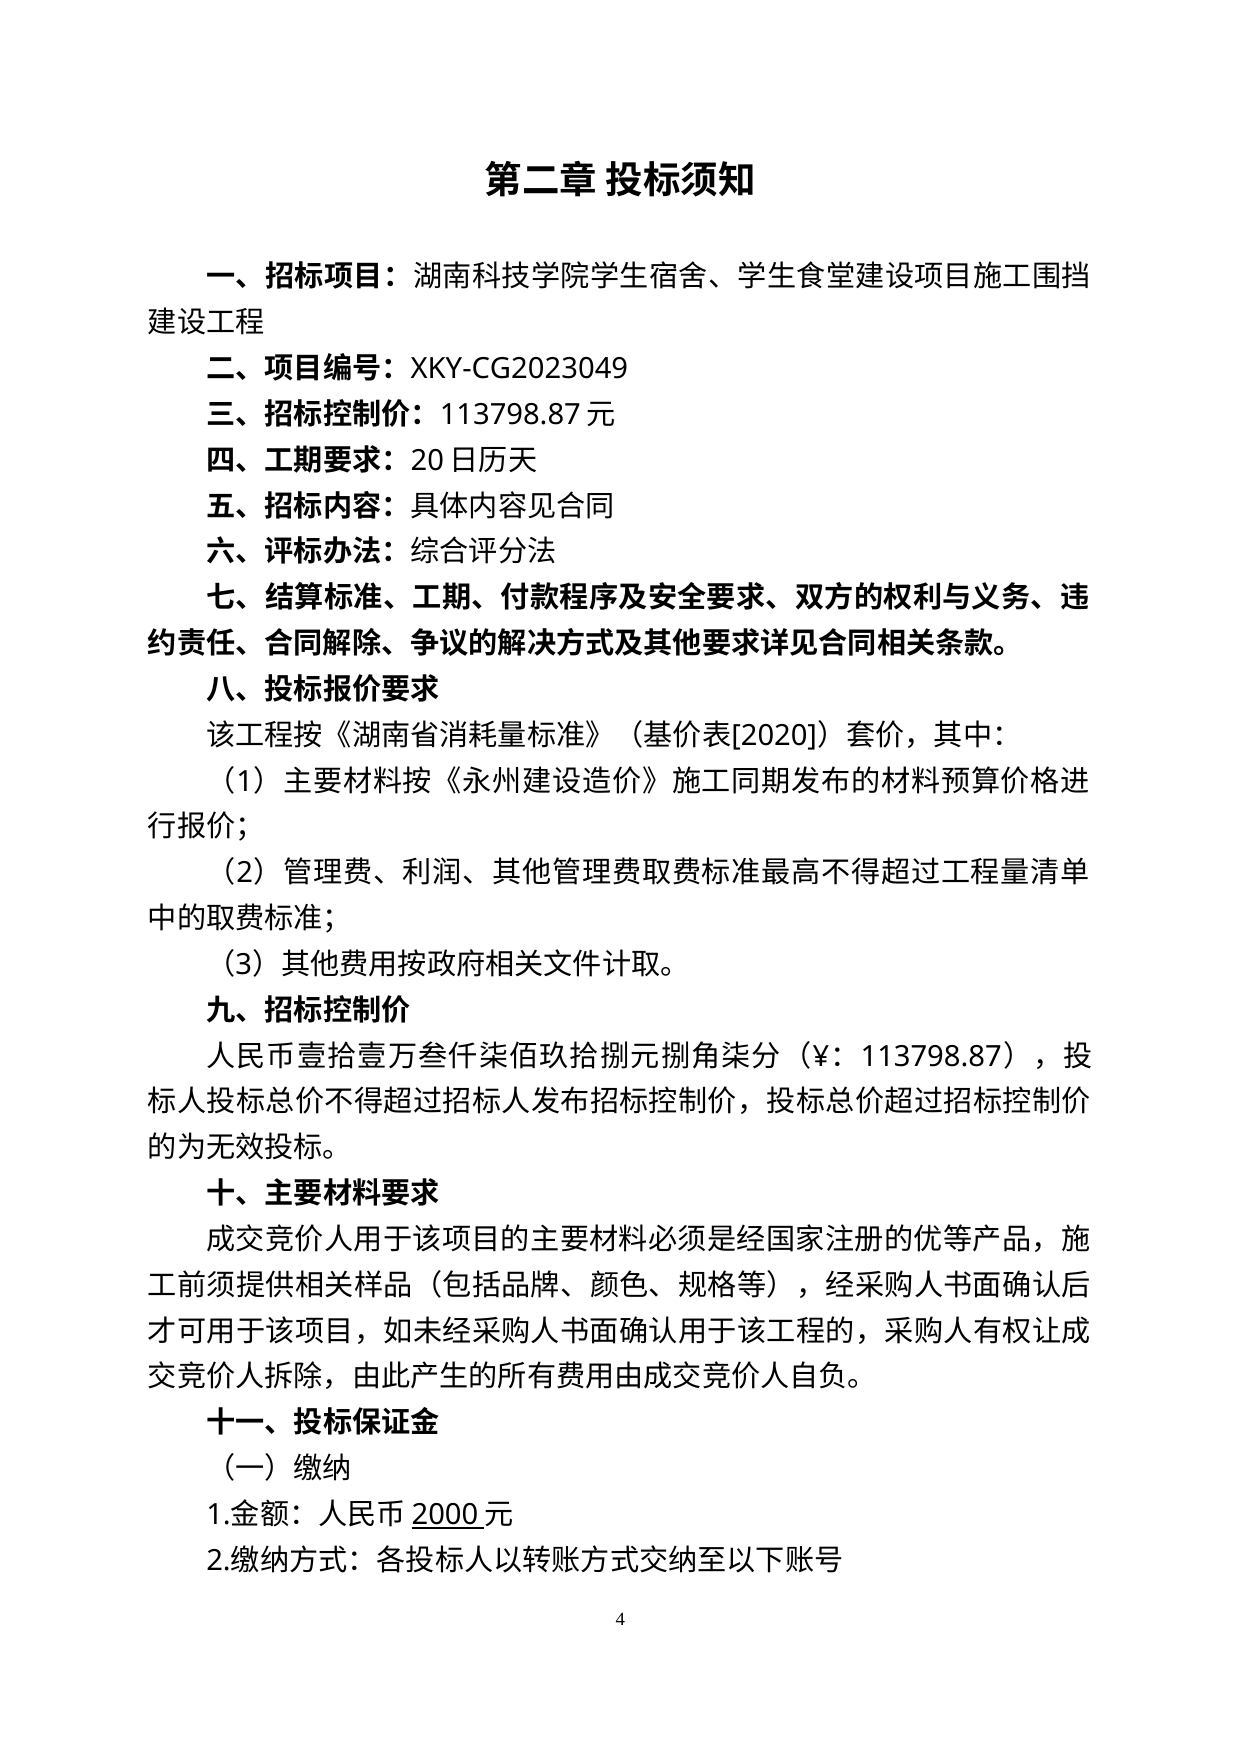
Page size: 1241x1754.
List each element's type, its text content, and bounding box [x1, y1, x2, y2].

text 八、投标报价要求 [148, 663, 1092, 708]
text 2.缴纳方式：各投标人以转账方式交纳至以下账号 [148, 1533, 1092, 1579]
text 七、结算标准、工期、付款程序及安全要求、双方的权利与义务、违约责任、合同解除、争议的解决方式及其他要求详见合同相关条款。 [148, 571, 1092, 663]
text 1.金额：人民币2000元 [148, 1488, 1092, 1533]
text 五、招标内容：具体内容见合同 [148, 479, 1092, 525]
text 十一、投标保证金 [148, 1396, 1092, 1442]
text （一）缴纳 [148, 1442, 1092, 1488]
text 四、工期要求：20日历天 [148, 433, 1092, 479]
text （2）管理费、利润、其他管理费取费标准最高不得超过工程量清单中的取费标准； [148, 846, 1092, 938]
text 十、主要材料要求 [148, 1167, 1092, 1213]
text 一、招标项目：湖南科技学院学生宿舍、学生食堂建设项目施工围挡建设工程 [148, 250, 1092, 342]
text （1）主要材料按《永州建设造价》施工同期发布的材料预算价格进行报价； [148, 754, 1092, 846]
text 人民币壹拾壹万叁仟柒佰玖拾捌元捌角柒分（¥：113798.87），投标人投标总价不得超过招标人发布招标控制价，投标总价超过招标控制价的为无效投标。 [148, 1029, 1092, 1167]
text 成交竞价人用于该项目的主要材料必须是经国家注册的优等产品，施工前须提供相关样品（包括品牌、颜色、规格等），经采购人书面确认后才可用于该项目，如未经采购人书面确认用于该工程的，采购人有权让成交竞价人拆除，由此产生的所有费用由成交竞价人自负。 [148, 1213, 1092, 1396]
text 三、招标控制价：113798.87元 [148, 388, 1092, 433]
text 二、项目编号：XKY-CG2023049 [148, 342, 1092, 388]
subtitle 第二章 投标须知 [148, 150, 1092, 204]
text 该工程按《湖南省消耗量标准》（基价表[2020]）套价，其中： [148, 708, 1092, 754]
text 九、招标控制价 [148, 983, 1092, 1029]
text （3）其他费用按政府相关文件计取。 [148, 938, 1092, 983]
text 六、评标办法：综合评分法 [148, 525, 1092, 571]
